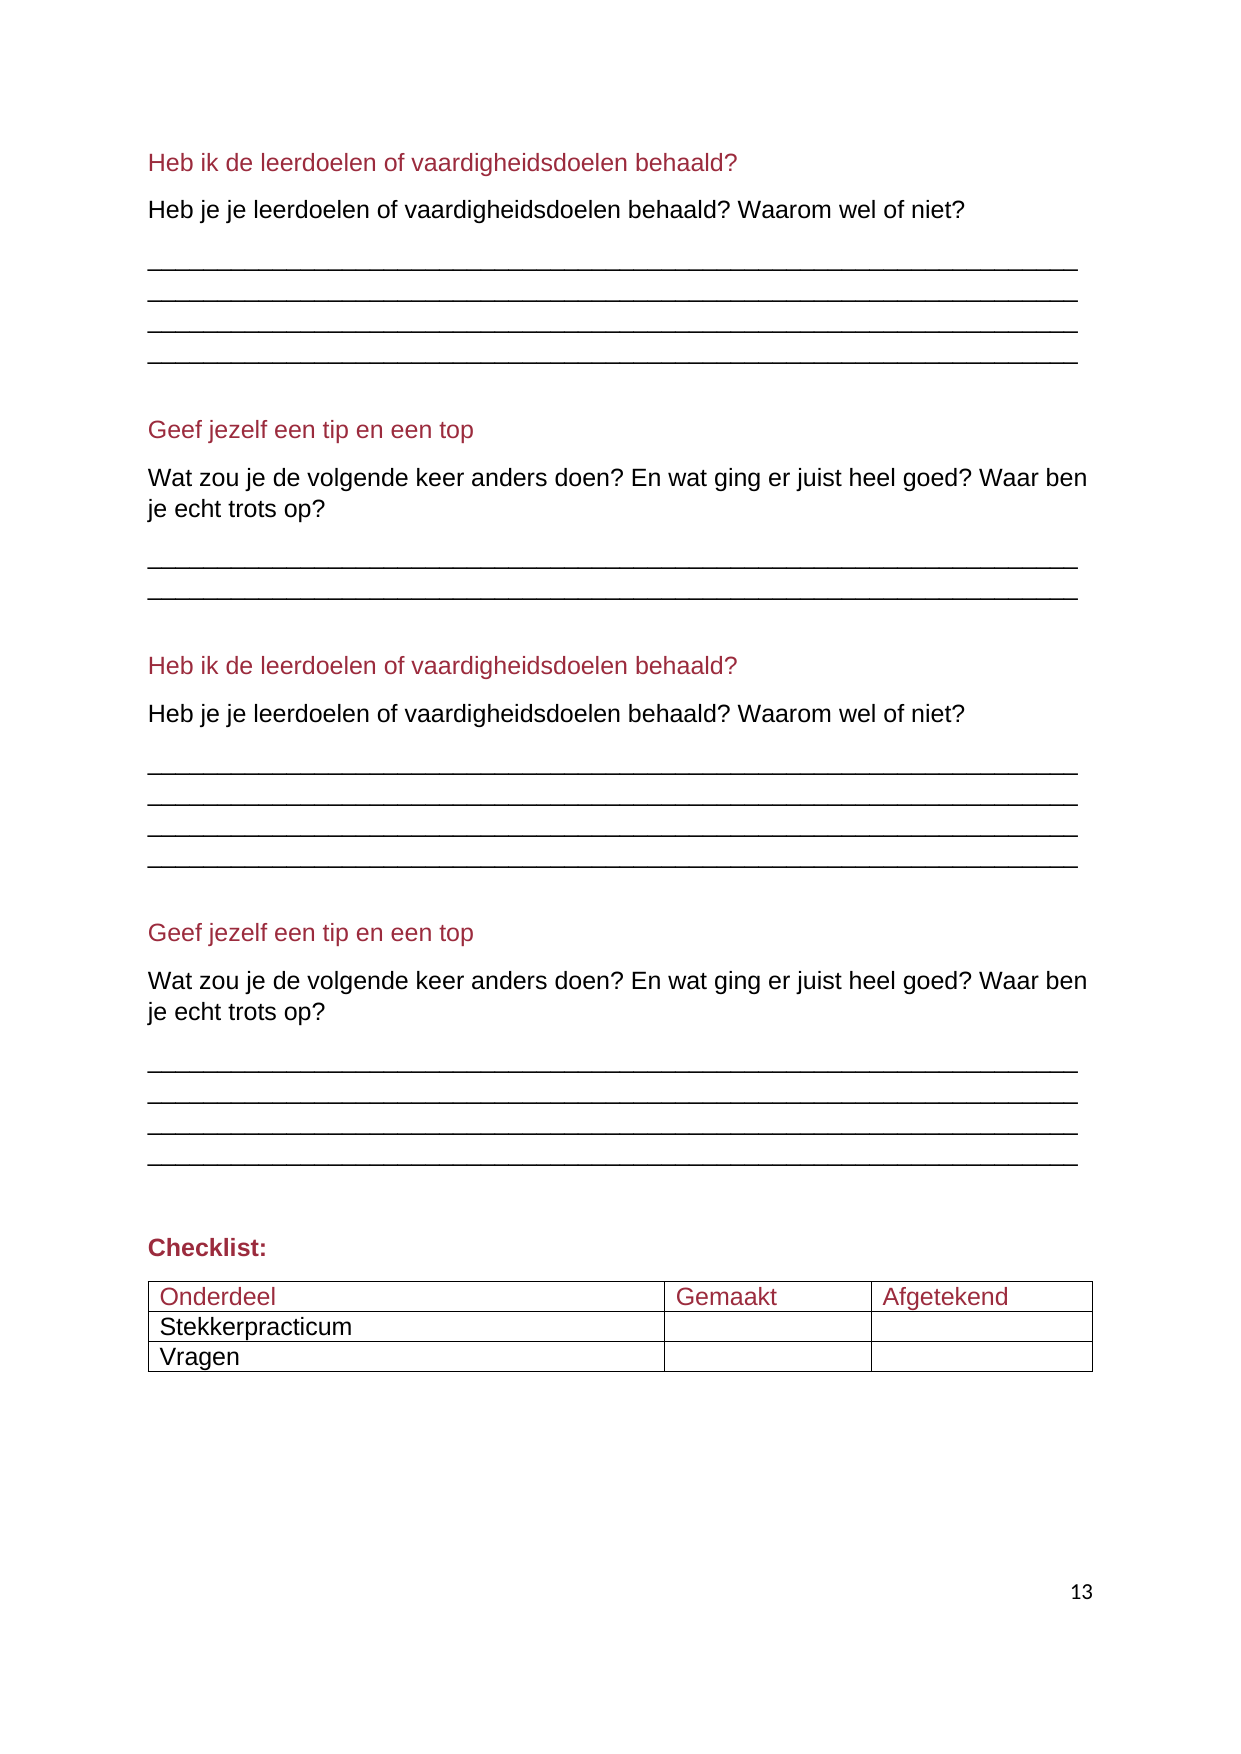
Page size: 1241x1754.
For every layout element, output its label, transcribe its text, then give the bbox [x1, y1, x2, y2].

text Wat zou je de volgende keer anders doen? En wat ging er juist heel goed? Waar ben je echt trots op? [148, 966, 1093, 1026]
text ____________________________________________________________________________________________________________________________________________________________________________________________________________________________________________________________________________ [148, 747, 1093, 868]
text ____________________________________________________________________________________________________________________________________________________________________________________________________________________________________________________________________________ [148, 1045, 1093, 1167]
table_cell [872, 1342, 1092, 1371]
text ____________________________________________________________________________________________________________________________________________________________________________________________________________________________________________________________________________ [148, 243, 1093, 365]
table_cell Stekkerpracticum [149, 1312, 664, 1341]
text Heb je je leerdoelen of vaardigheidsdoelen behaald? Waarom wel of niet? [148, 195, 1093, 224]
table_cell [872, 1312, 1092, 1341]
text Heb je je leerdoelen of vaardigheidsdoelen behaald? Waarom wel of niet? [148, 699, 1093, 728]
text Geef jezelf een tip en een top [148, 384, 1093, 444]
text Heb ik de leerdoelen of vaardigheidsdoelen behaald? [148, 620, 1093, 680]
table_cell [665, 1342, 871, 1371]
text Wat zou je de volgende keer anders doen? En wat ging er juist heel goed? Waar ben je echt trots op? [148, 463, 1093, 522]
table_header Onderdeel [149, 1282, 664, 1311]
text Checklist: [148, 1233, 1093, 1262]
table_cell Vragen [149, 1342, 664, 1371]
text Geef jezelf een tip en een top [148, 887, 1093, 947]
text Heb ik de leerdoelen of vaardigheidsdoelen behaald? [148, 148, 1093, 176]
table_header Afgetekend [872, 1282, 1092, 1311]
table_cell [665, 1312, 871, 1341]
text ______________________________________________________________________________________________________________________________________ [148, 541, 1093, 601]
table_header Gemaakt [665, 1282, 871, 1311]
